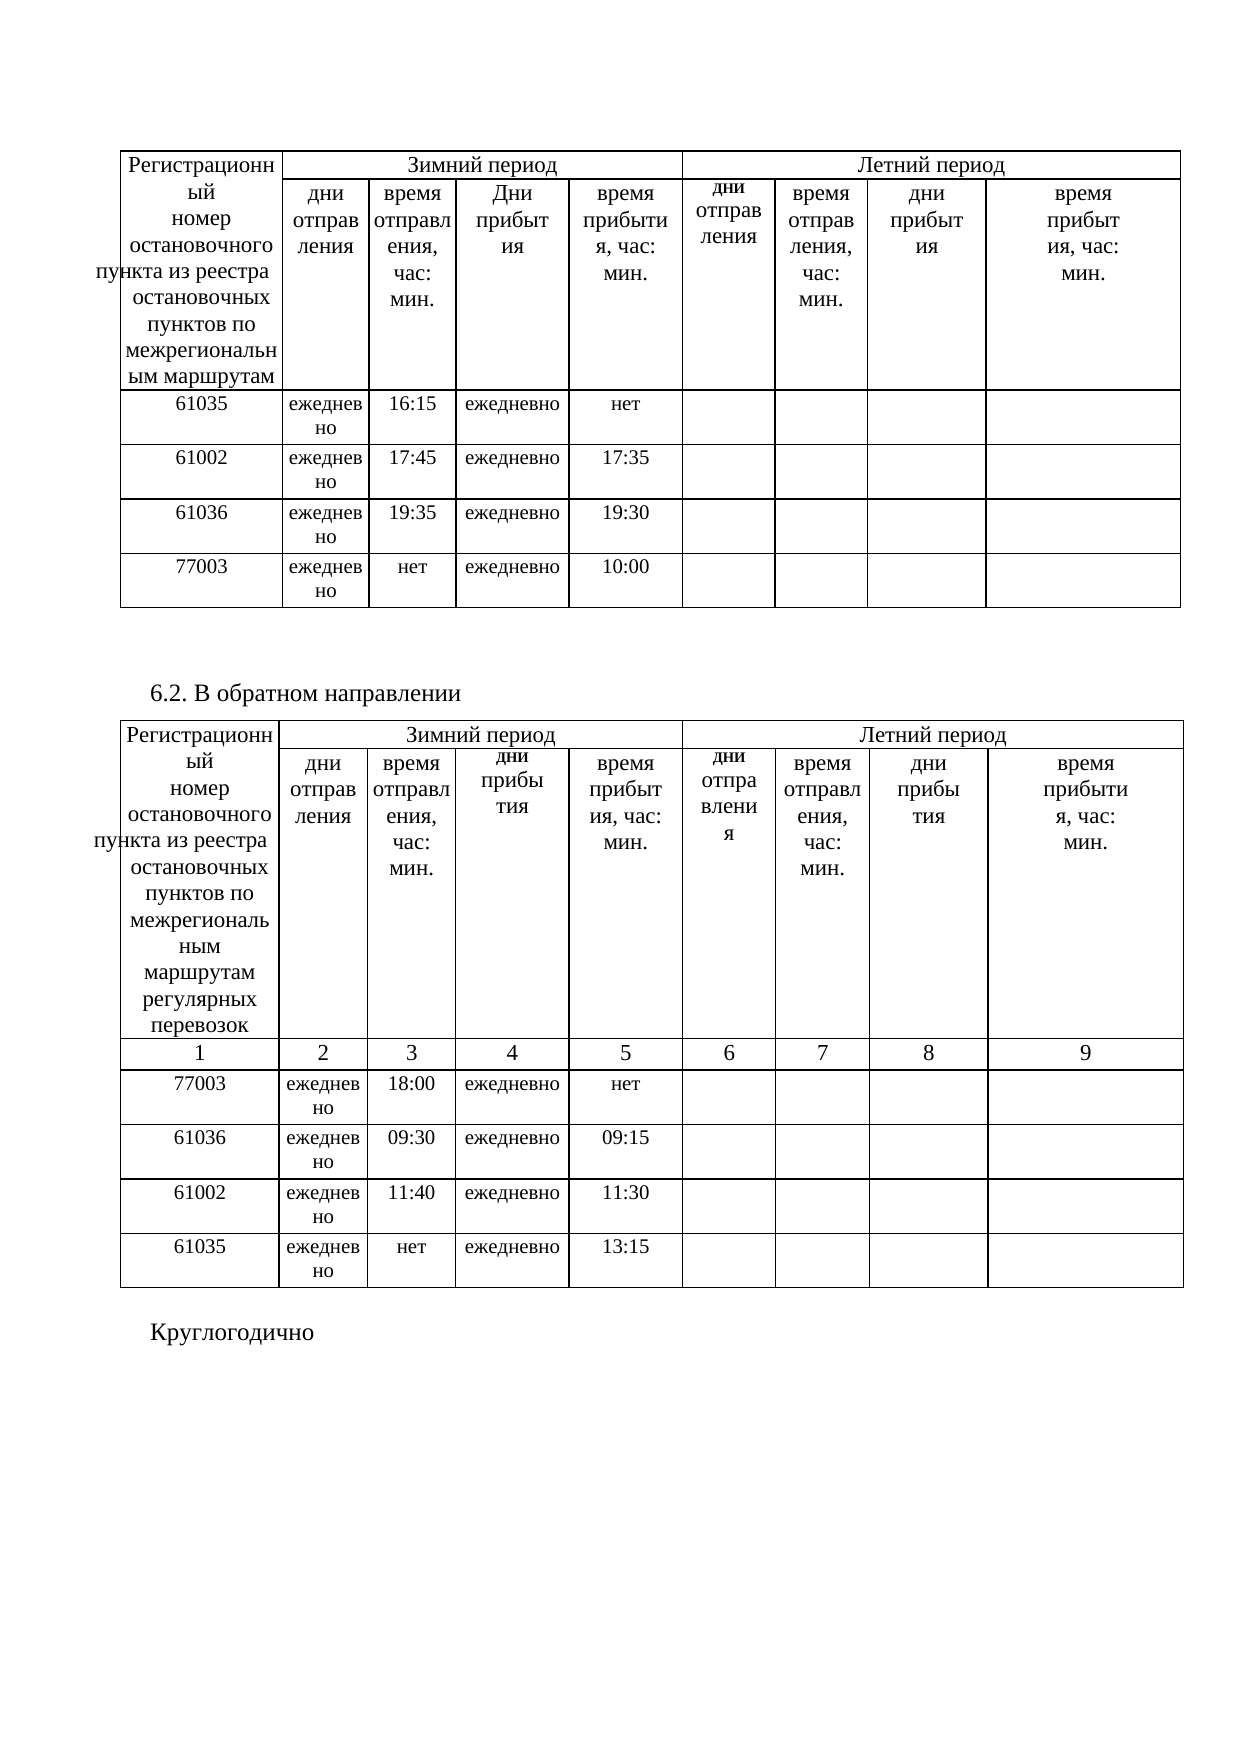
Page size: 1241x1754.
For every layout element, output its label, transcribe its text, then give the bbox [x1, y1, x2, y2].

table_cell [683, 500, 774, 552]
table_cell [683, 1125, 775, 1178]
table_cell [776, 500, 867, 552]
table_cell ежедневно [456, 1234, 568, 1287]
table_cell 6 [683, 1039, 775, 1069]
table_cell 1 [121, 1039, 278, 1069]
table_cell [683, 554, 774, 607]
table_cell ежедневно [283, 500, 368, 552]
table_cell ежедневно [457, 500, 568, 552]
table_cell дни отправ ления [283, 180, 368, 389]
table_cell дни отправ ления [280, 749, 367, 1037]
table_cell ДНИ отпра влени я [683, 749, 775, 1037]
table_cell [987, 554, 1180, 607]
table_header Зимний период [283, 152, 682, 178]
table_cell 61035 [121, 391, 282, 444]
table_cell [776, 554, 867, 607]
table_cell Дни прибыт ия [457, 180, 568, 389]
table_cell [987, 445, 1180, 498]
table_header Регистрационный номер остановочного пункта из реестра остановочных пунктов по межрегиональным маршрутам регулярных перевозок [121, 721, 278, 1037]
table_cell [683, 1234, 775, 1287]
table_cell ежедневно [280, 1234, 367, 1287]
table_cell ежедневно [283, 554, 368, 607]
table_cell [776, 1180, 869, 1232]
table_cell 77003 [121, 554, 282, 607]
table_cell 61036 [121, 1125, 278, 1178]
table_cell 61002 [121, 445, 282, 498]
table_cell ежедневно [280, 1071, 367, 1124]
table_cell [776, 1071, 869, 1124]
table_cell [868, 500, 985, 552]
table_cell [683, 1071, 775, 1124]
table_cell ежедневно [457, 445, 568, 498]
table_cell 61002 [121, 1180, 278, 1232]
table_cell время прибыт ия, час: мин. [987, 180, 1180, 389]
table_cell ДНИ прибы тия [456, 749, 568, 1037]
table_cell [989, 1125, 1183, 1178]
table_cell [683, 1180, 775, 1232]
table_cell нет [570, 1071, 682, 1124]
table_cell 19:30 [570, 500, 682, 552]
table_cell [683, 391, 774, 444]
table_cell 8 [870, 1039, 987, 1069]
table_cell ежедневно [456, 1071, 568, 1124]
table_cell дни прибы тия [870, 749, 987, 1037]
table_cell 7 [776, 1039, 869, 1069]
table_cell дни прибыт ия [868, 180, 985, 389]
table_cell время отправл ения, час: мин. [370, 180, 455, 389]
table_cell [989, 1234, 1183, 1287]
table_cell время отправл ения, час: мин. [368, 749, 455, 1037]
table_cell время отправ ления, час: мин. [776, 180, 867, 389]
table_cell время прибыти я, час: мин. [989, 749, 1183, 1037]
table_cell 10:00 [570, 554, 682, 607]
table_cell ежедневно [456, 1125, 568, 1178]
table_cell ежедневно [457, 391, 568, 444]
table_cell [870, 1125, 987, 1178]
table_cell ежедневно [280, 1180, 367, 1232]
table_cell [870, 1071, 987, 1124]
table_cell 17:45 [370, 445, 455, 498]
table_cell время прибыти я, час: мин. [570, 180, 682, 389]
table_cell 16:15 [370, 391, 455, 444]
table_cell 19:35 [370, 500, 455, 552]
table_cell ежедневно [280, 1125, 367, 1178]
table_cell 3 [368, 1039, 455, 1069]
table_cell [868, 391, 985, 444]
table_cell ежедневно [283, 391, 368, 444]
table_cell ежедневно [457, 554, 568, 607]
table_cell 4 [456, 1039, 568, 1069]
table_cell 61036 [121, 500, 282, 552]
table_cell [868, 445, 985, 498]
table_cell [870, 1234, 987, 1287]
table_cell [868, 554, 985, 607]
table_cell время прибыт ия, час: мин. [570, 749, 682, 1037]
table_cell ежедневно [283, 445, 368, 498]
table_cell время отправл ения, час: мин. [776, 749, 869, 1037]
text 6.2. В обратном направлении [150, 678, 1090, 707]
table_cell [776, 391, 867, 444]
table_cell 09:30 [368, 1125, 455, 1178]
table_cell нет [570, 391, 682, 444]
table_cell ДНИ отправ ления [683, 180, 774, 389]
table_cell ежедневно [456, 1180, 568, 1232]
table_cell 77003 [121, 1071, 278, 1124]
table_cell [989, 1180, 1183, 1232]
table_cell нет [370, 554, 455, 607]
table_header Летний период [683, 721, 1183, 747]
table_cell 2 [280, 1039, 367, 1069]
table_cell [683, 445, 774, 498]
table_cell [870, 1180, 987, 1232]
table_header Зимний период [280, 721, 682, 747]
table_cell 11:40 [368, 1180, 455, 1232]
table_cell 5 [570, 1039, 682, 1069]
text Круглогодично [150, 1317, 1090, 1346]
table_header Летний период [683, 152, 1180, 178]
table_cell [989, 1071, 1183, 1124]
table_cell 11:30 [570, 1180, 682, 1232]
table_cell нет [368, 1234, 455, 1287]
table_cell [987, 500, 1180, 552]
table_cell 13:15 [570, 1234, 682, 1287]
table_cell [987, 391, 1180, 444]
table_cell [776, 1125, 869, 1178]
table_cell 17:35 [570, 445, 682, 498]
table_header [121, 152, 282, 389]
table_cell 61035 [121, 1234, 278, 1287]
table_cell 09:15 [570, 1125, 682, 1178]
table_cell 18:00 [368, 1071, 455, 1124]
table_cell [776, 445, 867, 498]
table_cell 9 [989, 1039, 1183, 1069]
table_cell [776, 1234, 869, 1287]
